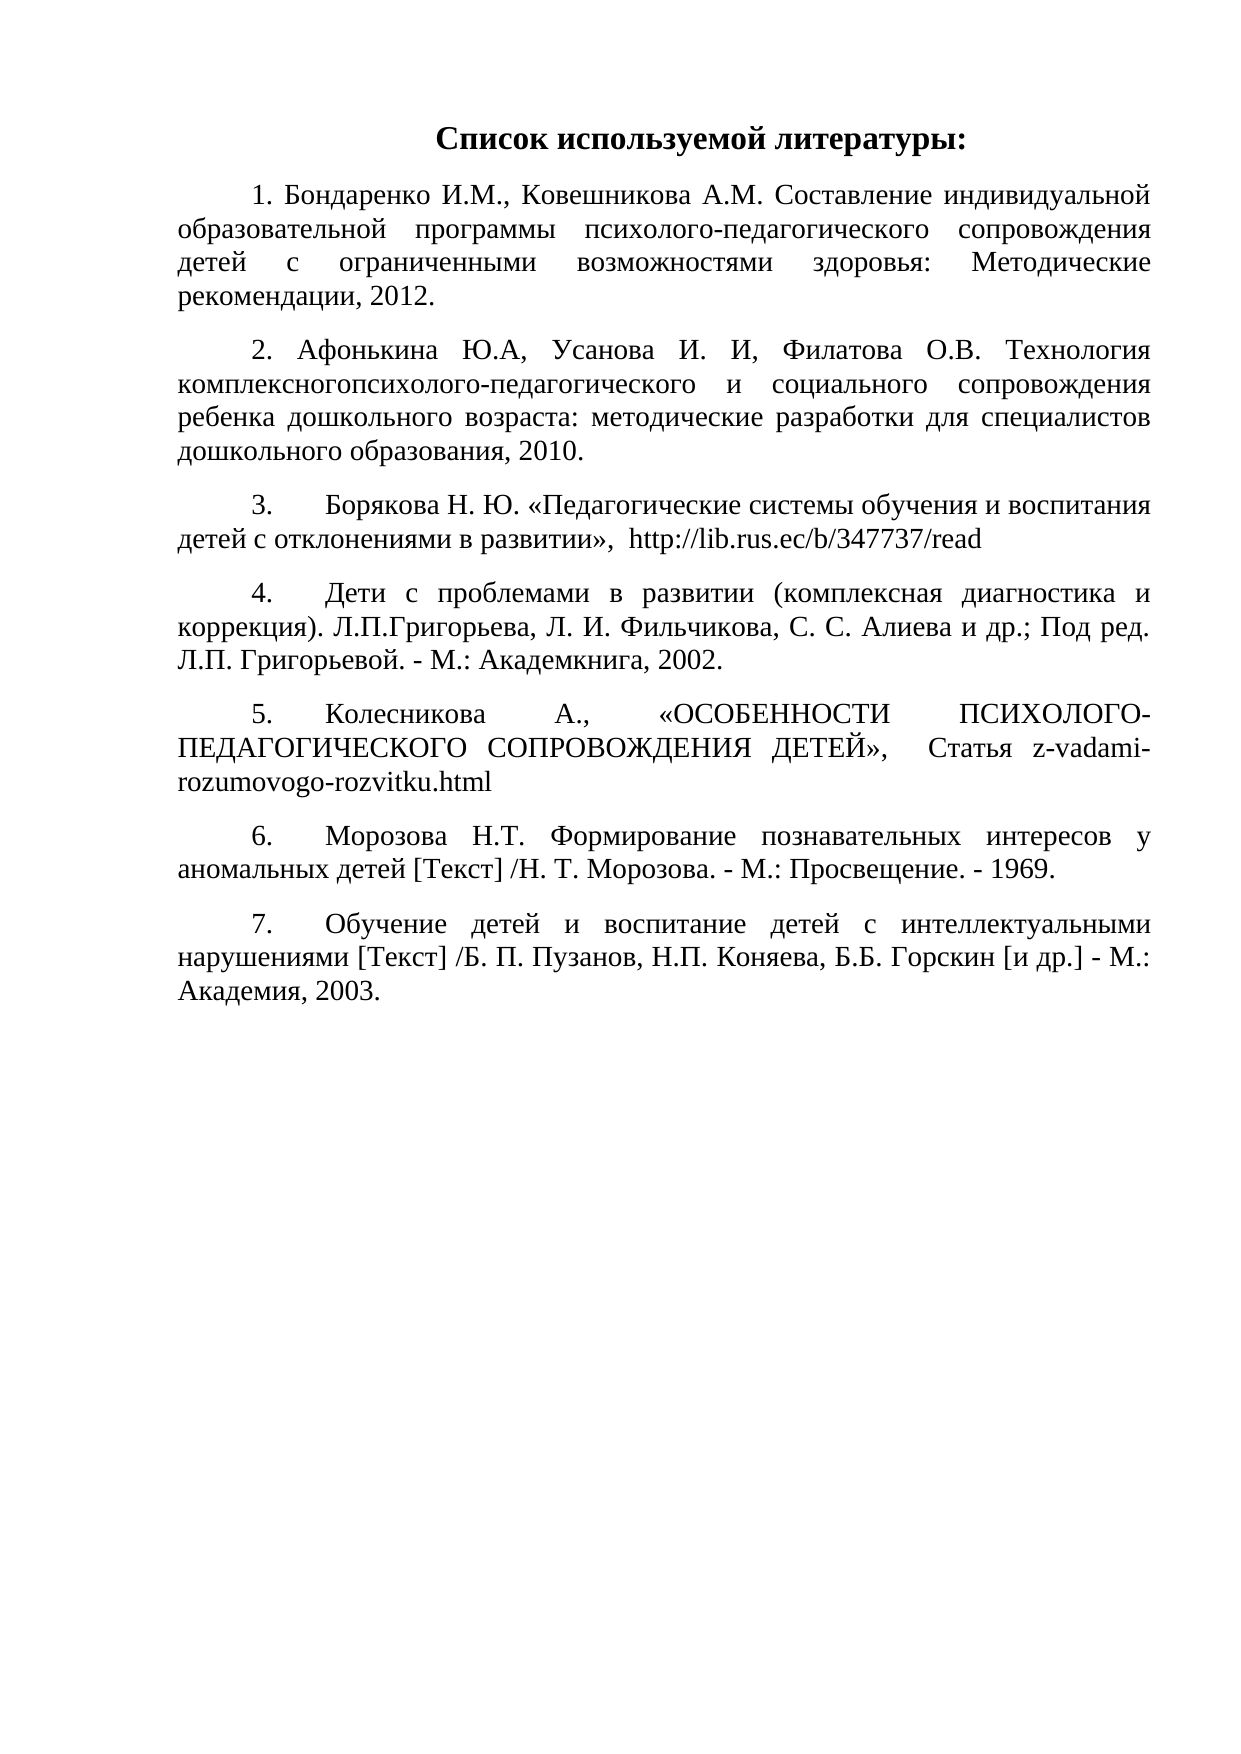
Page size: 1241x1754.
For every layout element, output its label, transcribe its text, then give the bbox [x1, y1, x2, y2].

text 4. Дети с проблемами в развитии (комплексная диагностика и коррекция). Л.П.Григорьева, Л. И. Фильчикова, С. С. Алиева и др.; Под ред. Л.П. Григорьевой. - М.: Академкнига, 2002. [177, 575, 1152, 676]
text 2. Афонькина Ю.А, Усанова И. И, Филатова О.В. Технология комплексногопсихолого-педагогического и социального сопровождения ребенка дошкольного возраста: методические разработки для специалистов дошкольного образования, 2010. [177, 332, 1152, 466]
text 5. Колесникова А., «ОСОБЕННОСТИ ПСИХОЛОГО-ПЕДАГОГИЧЕСКОГО СОПРОВОЖДЕНИЯ ДЕТЕЙ», Статья z-vadami-rozumovogo-rozvitku.html [177, 697, 1152, 797]
text Список используемой литературы: [177, 118, 1152, 156]
text 1. Бондаренко И.М., Ковешникова А.М. Составление индивидуальной образовательной программы психолого-педагогического сопровождения детей с ограниченными возможностями здоровья: Методические рекомендации, 2012. [177, 177, 1152, 311]
text 7. Обучение детей и воспитание детей с интеллектуальными нарушениями [Текст] /Б. П. Пузанов, Н.П. Коняева, Б.Б. Горскин [и др.] - М.: Академия, 2003. [177, 906, 1152, 1007]
text 6. Морозова Н.Т. Формирование познавательных интересов у аномальных детей [Текст] /Н. Т. Морозова. - М.: Просвещение. - 1969. [177, 818, 1152, 885]
text 3. Борякова Н. Ю. «Педагогические системы обучения и воспитания детей с отклонениями в развитии», http://lib.rus.ec/b/347737/read [177, 487, 1152, 554]
